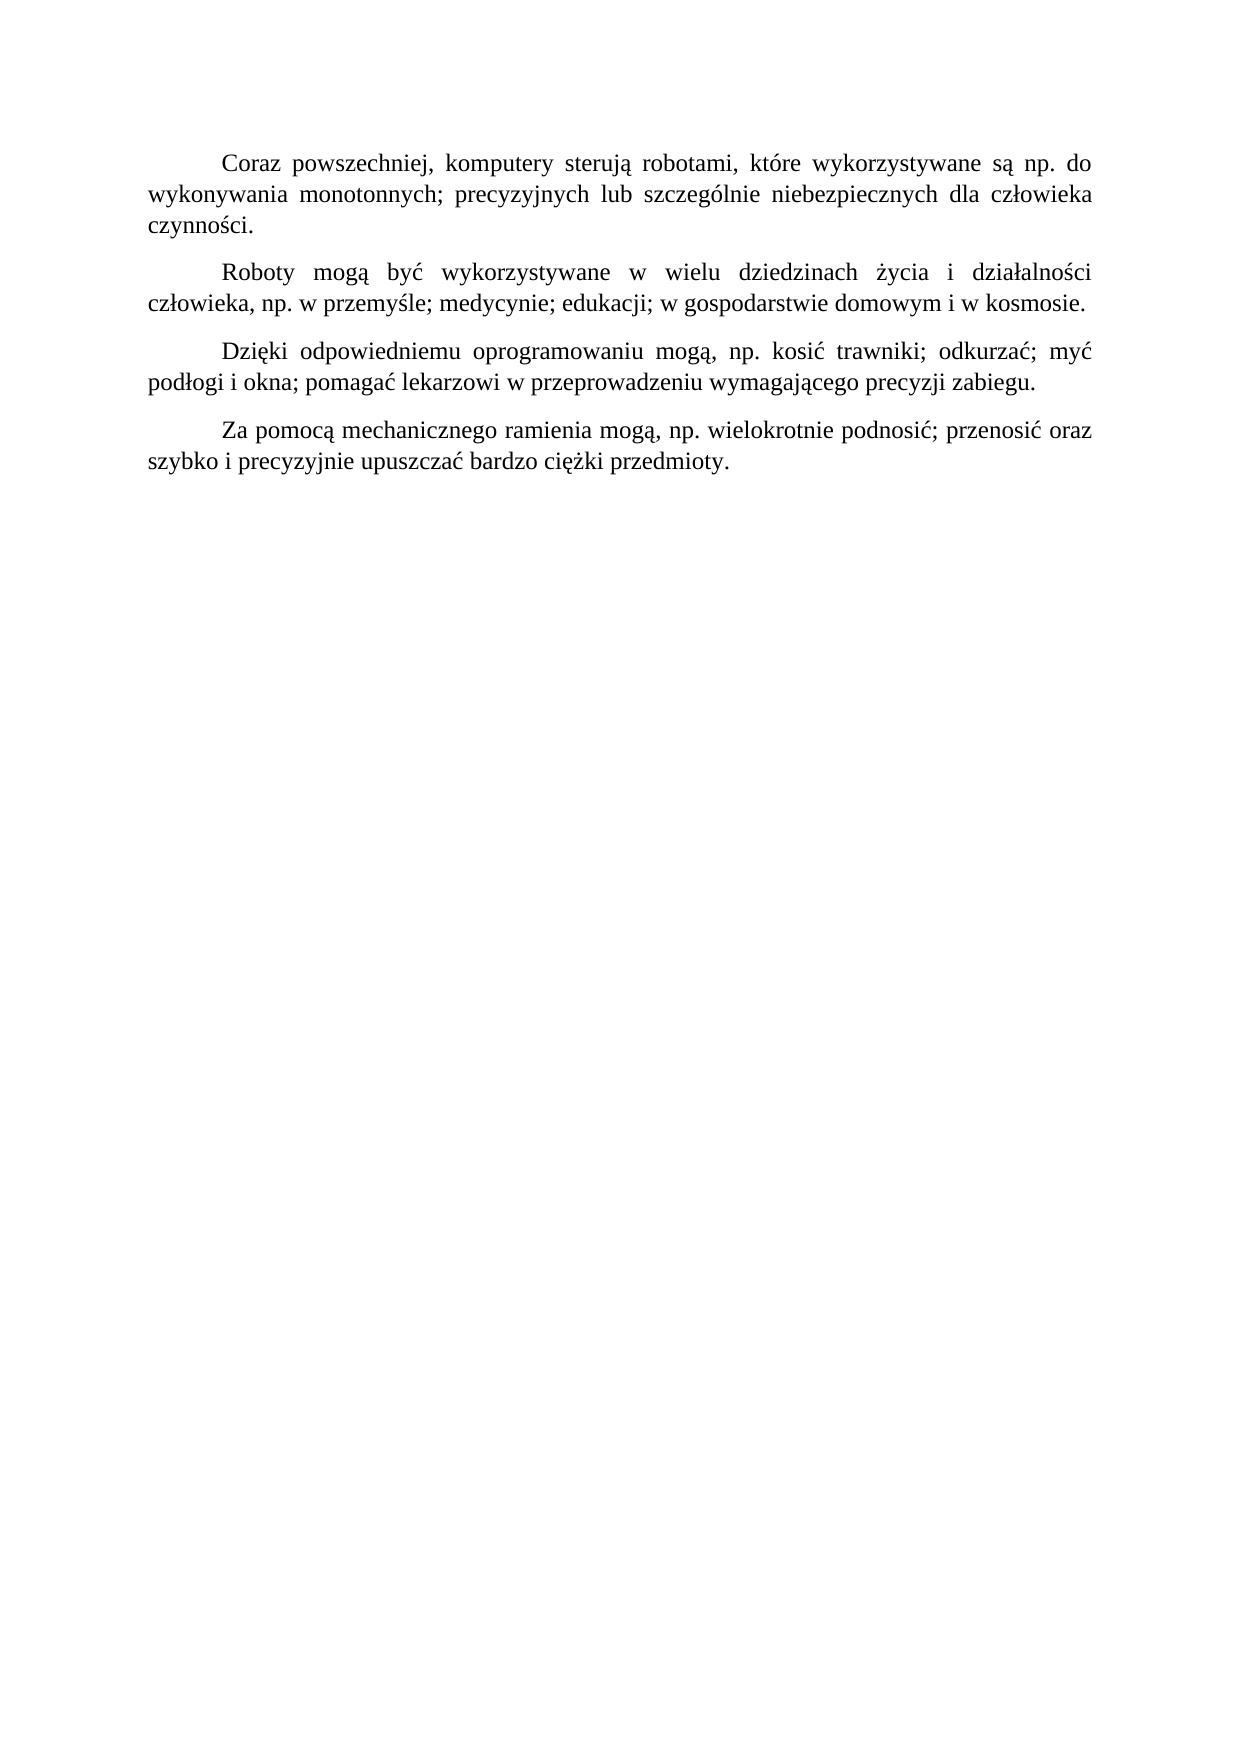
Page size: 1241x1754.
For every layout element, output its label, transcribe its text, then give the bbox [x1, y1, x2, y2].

text Roboty mogą być wykorzystywane w wielu dziedzinach życia i działalności człowieka, np. w przemyśle; medycynie; edukacji; w gospodarstwie domowym i w kosmosie. [148, 257, 1093, 317]
text Dzięki odpowiedniemu oprogramowaniu mogą, np. kosić trawniki; odkurzać; myć podłogi i okna; pomagać lekarzowi w przeprowadzeniu wymagającego precyzji zabiegu. [148, 336, 1093, 396]
text Za pomocą mechanicznego ramienia mogą, np. wielokrotnie podnosić; przenosić oraz szybko i precyzyjnie upuszczać bardzo ciężki przedmioty. [148, 415, 1093, 475]
text Coraz powszechniej, komputery sterują robotami, które wykorzystywane są np. do wykonywania monotonnych; precyzyjnych lub szczególnie niebezpiecznych dla człowieka czynności. [148, 148, 1093, 238]
